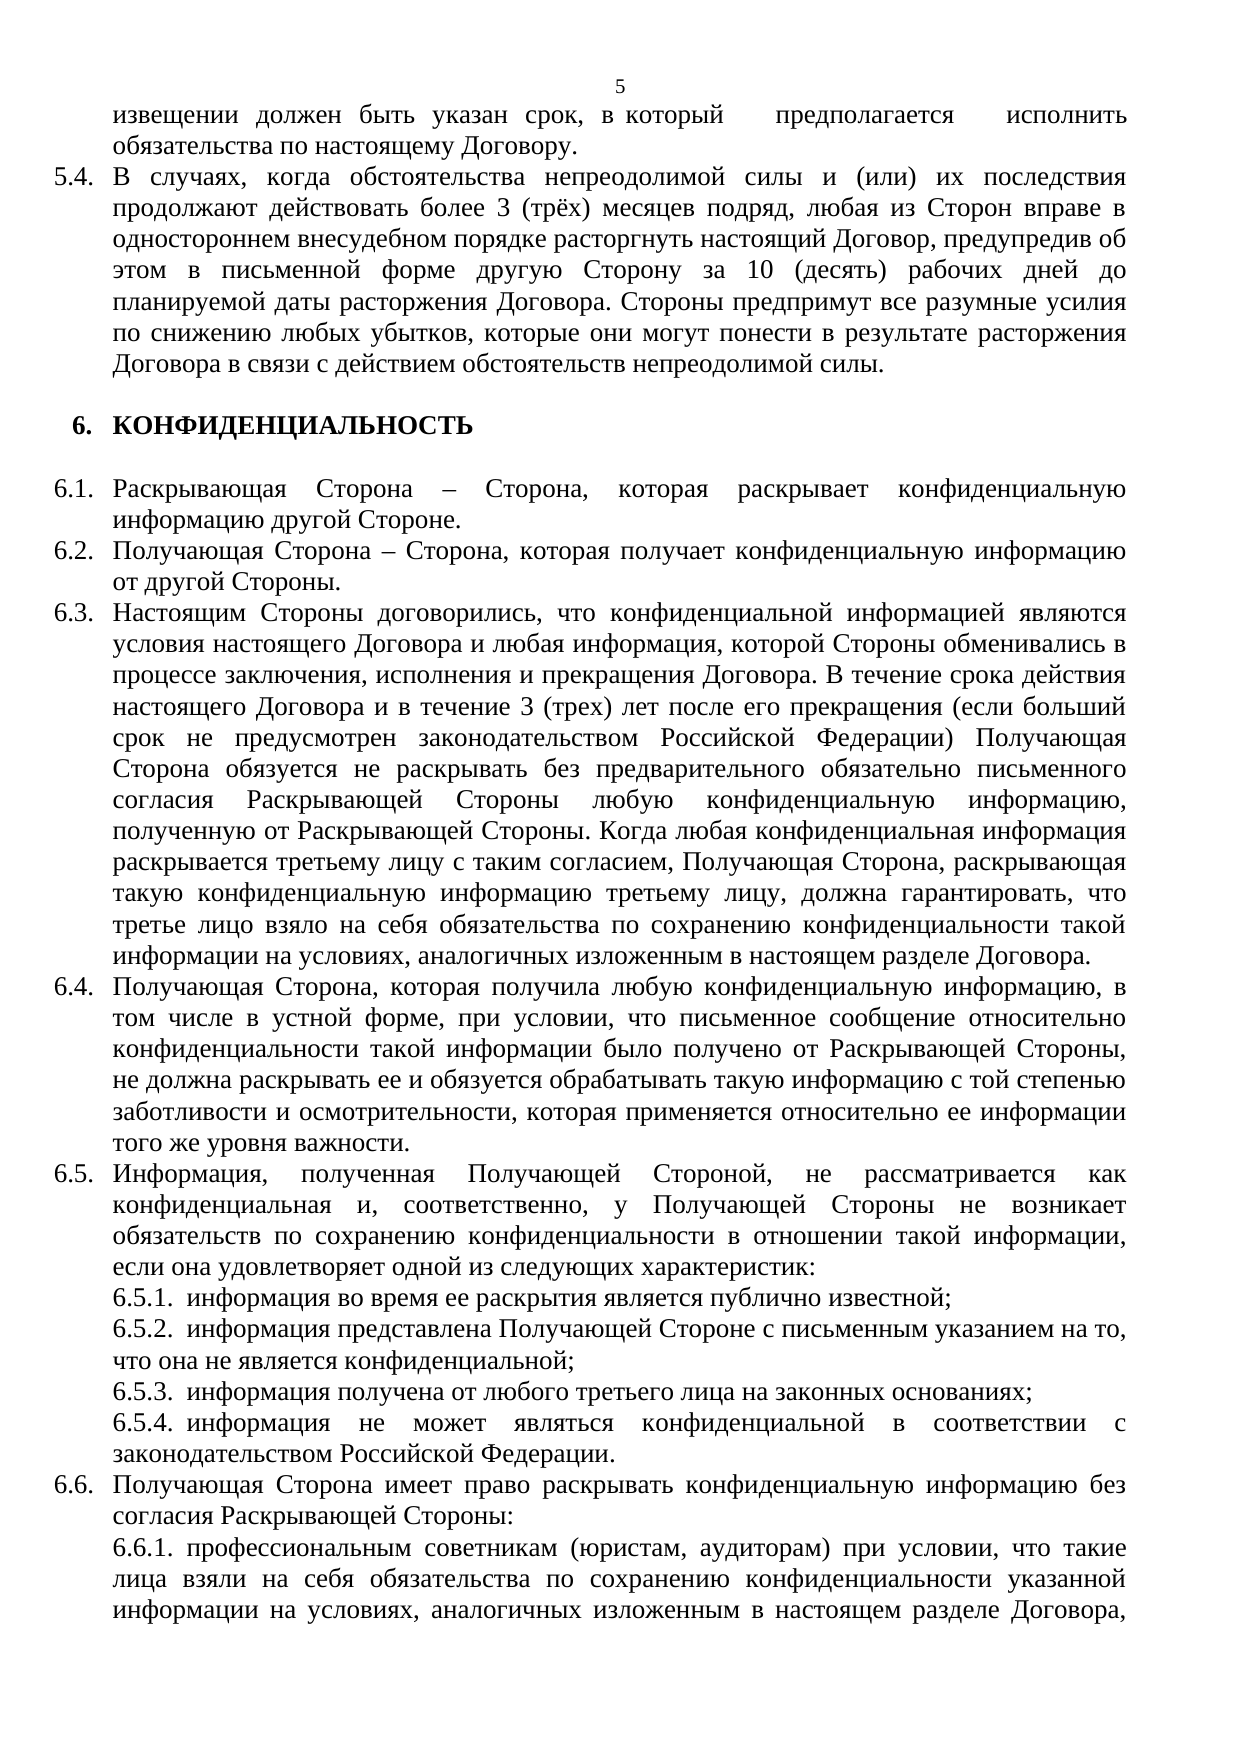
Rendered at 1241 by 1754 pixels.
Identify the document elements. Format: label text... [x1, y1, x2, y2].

list КОНФИДЕНЦИАЛЬНОСТЬ [72, 409, 1128, 441]
list Настоящим Стороны договорились, что конфиденциальной информацией являются условия настоящего Договора и любая информация, которой Стороны обменивались в процессе заключения, исполнения и прекращения Договора. В течение срока действия настоящего Договора и в течение 3 (трех) лет после его прекращения (если больший срок не предусмотрен законодательством Российской Федерации) Получающая Сторона обязуется не раскрывать без предварительного обязательно письменного согласия Раскрывающей Стороны любую конфиденциальную информацию, полученную от Раскрывающей Стороны. Когда любая конфиденциальная информация раскрывается третьему лицу с таким согласием, Получающая Сторона, раскрывающая такую конфиденциальную информацию третьему лицу, должна гарантировать, что третье лицо взяло на себя обязательства по сохранению конфиденциальности такой информации на условиях, аналогичных изложенным в настоящем разделе Договора. [53, 596, 1128, 970]
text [53, 98, 1128, 160]
list Получающая Сторона имеет право раскрывать конфиденциальную информацию без согласия Раскрывающей Стороны: [53, 1468, 1128, 1531]
list Информация, полученная Получающей Стороной, не рассматривается как конфиденциальная и, соответственно, у Получающей Стороны не возникает обязательств по сохранению конфиденциальности в отношении такой информации, если она удовлетворяет одной из следующих характеристик: [53, 1157, 1128, 1281]
list информация получена от любого третьего лица на законных основаниях; [112, 1375, 1128, 1406]
list информация не может являться конфиденциальной в соответствии с законодательством Российской Федерации. [112, 1406, 1128, 1468]
list информация представлена Получающей Стороне с письменным указанием на то, что она не является конфиденциальной; [112, 1313, 1128, 1375]
list Получающая Сторона – Сторона, которая получает конфиденциальную информацию от другой Стороны. [53, 534, 1128, 596]
list информация во время ее раскрытия является публично известной; [112, 1281, 1128, 1313]
text 5.4. В случаях, когда обстоятельства непреодолимой силы и (или) их последствия продолжают действовать более 3 (трёх) месяцев подряд, любая из Сторон вправе в одностороннем внесудебном порядке расторгнуть настоящий Договор, предупредив об этом в письменной форме другую Сторону за 10 (десять) рабочих дней до планируемой даты расторжения Договора. Стороны предпримут все разумные усилия по снижению любых убытков, которые они могут понести в результате расторжения Договора в связи с действием обстоятельств непреодолимой силы. [53, 160, 1128, 378]
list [112, 1531, 1128, 1624]
list Раскрывающая Сторона – Сторона, которая раскрывает конфиденциальную информацию другой Стороне. [53, 472, 1128, 534]
list Получающая Сторона, которая получила любую конфиденциальную информацию, в том числе в устной форме, при условии, что письменное сообщение относительно конфиденциальности такой информации было получено от Раскрывающей Стороны, не должна раскрывать ее и обязуется обрабатывать такую информацию с той степенью заботливости и осмотрительности, которая применяется относительно ее информации того же уровня важности. [53, 970, 1128, 1157]
